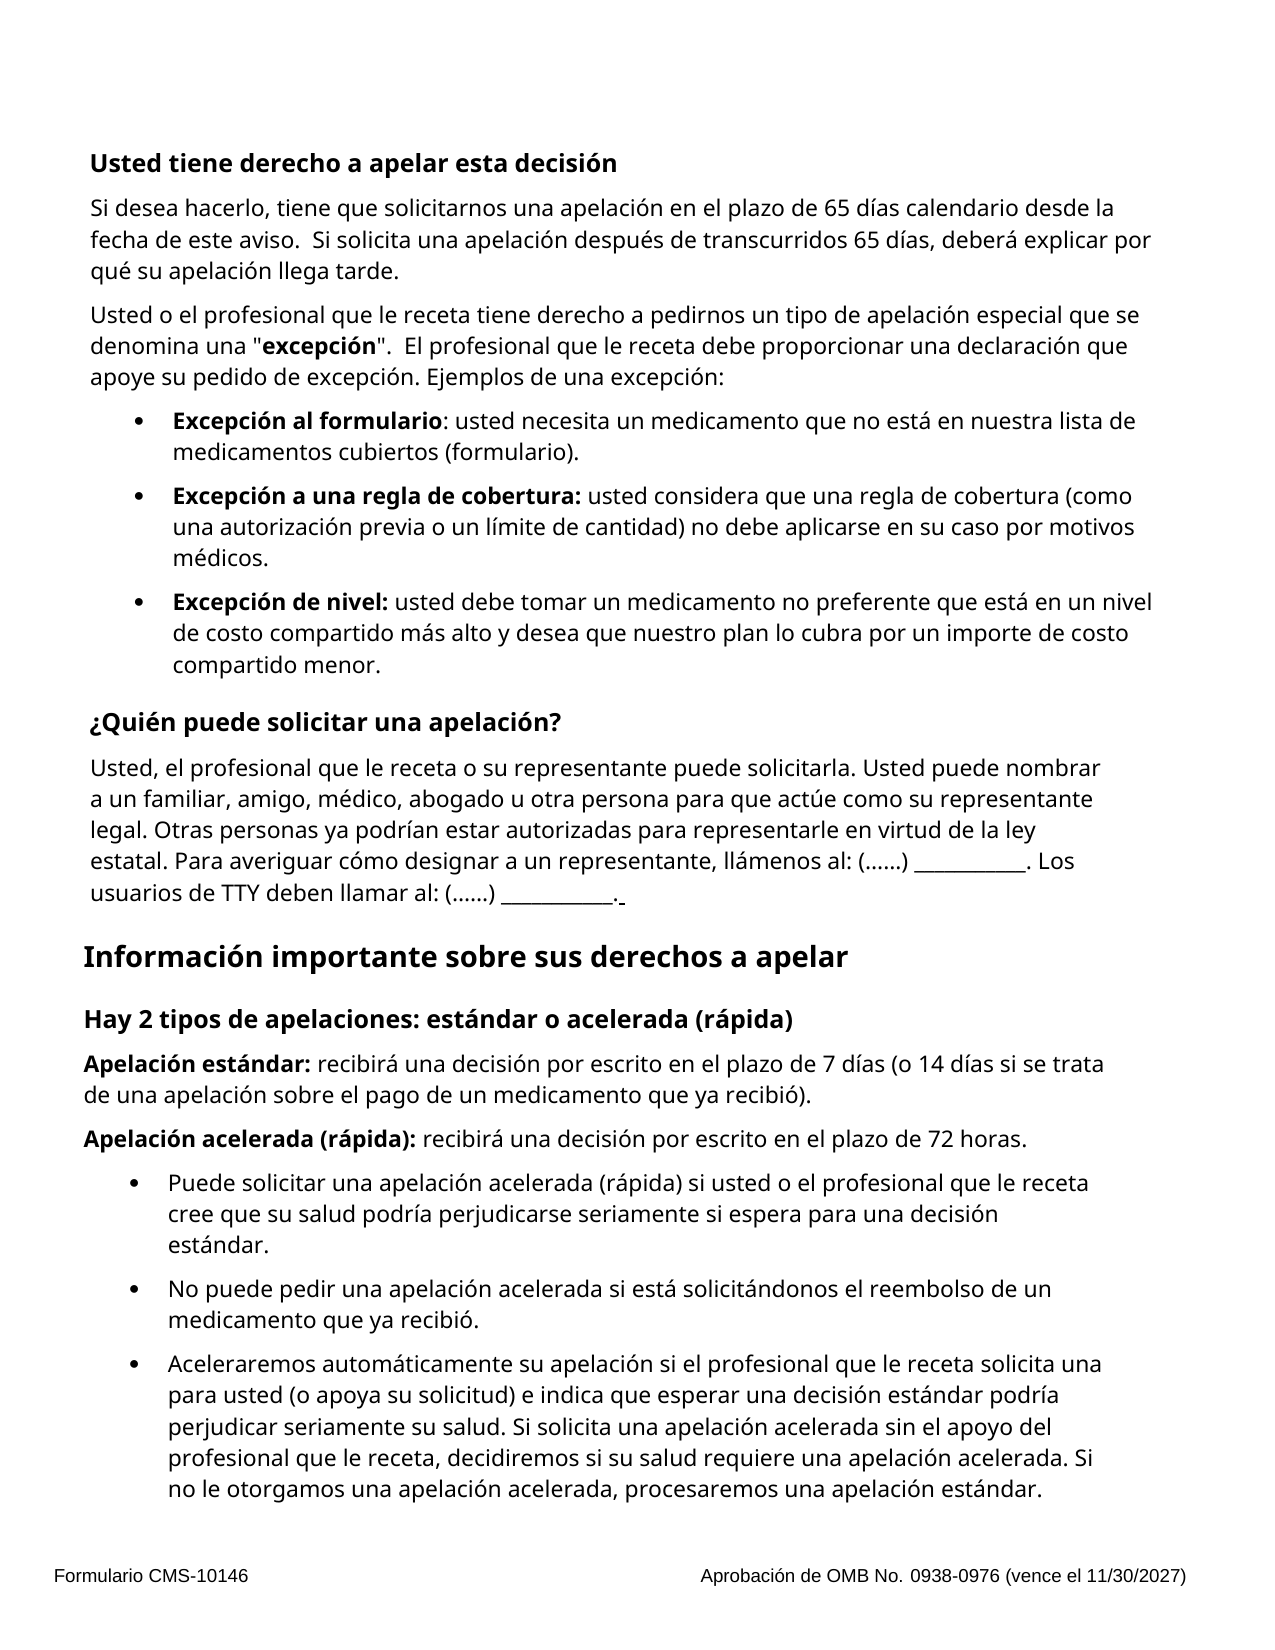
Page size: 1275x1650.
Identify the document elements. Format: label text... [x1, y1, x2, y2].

list Excepción al formulario: usted necesita un medicamento que no está en nuestra lista de medicamentos cubiertos (formulario). [135, 405, 1166, 467]
list Aceleraremos automáticamente su apelación si el profesional que le receta solicita una para usted (o apoya su solicitud) e indica que esperar una decisión estándar podría perjudicar seriamente su salud. Si solicita una apelación acelerada sin el apoyo del profesional que le receta, decidiremos si su salud requiere una apelación acelerada. Si no le otorgamos una apelación acelerada, procesaremos una apelación estándar. [130, 1348, 1105, 1504]
list Excepción a una regla de cobertura: usted considera que una regla de cobertura (como una autorización previa o un límite de cantidad) no debe aplicarse en su caso por motivos médicos. [135, 480, 1166, 574]
text Usted, el profesional que le receta o su representante puede solicitarla. Usted puede nombrar a un familiar, amigo, médico, abogado u otra persona para que actúe como su representante legal. Otras personas ya podrían estar autorizadas para representarle en virtud de la ley estatal. Para averiguar cómo designar a un representante, llámenos al: (……) ___________. Los usuarios de TTY deben llamar al: (……) ___________. [90, 751, 1104, 908]
text Usted tiene derecho a apelar esta decisión [89, 146, 1111, 180]
text Si desea hacerlo, tiene que solicitarnos una apelación en el plazo de 65 días calendario desde la fecha de este aviso. Si solicita una apelación después de transcurridos 65 días, deberá explicar por qué su apelación llega tarde. [90, 192, 1171, 286]
text Hay 2 tipos de apelaciones: estándar o acelerada (rápida) [83, 1001, 1111, 1036]
text Usted o el profesional que le receta tiene derecho a pedirnos un tipo de apelación especial que se denomina una "excepción". El profesional que le receta debe proporcionar una declaración que apoye su pedido de excepción. Ejemplos de una excepción: [90, 299, 1166, 392]
list No puede pedir una apelación acelerada si está solicitándonos el reembolso de un medicamento que ya recibió. [130, 1273, 1105, 1336]
list Puede solicitar una apelación acelerada (rápida) si usted o el profesional que le receta cree que su salud podría perjudicarse seriamente si espera para una decisión estándar. [130, 1167, 1105, 1261]
text Apelación estándar: recibirá una decisión por escrito en el plazo de 7 días (o 14 días si se trata de una apelación sobre el pago de un medicamento que ya recibió). [83, 1048, 1105, 1111]
text Apelación acelerada (rápida): recibirá una decisión por escrito en el plazo de 72 horas. [83, 1123, 1105, 1154]
text ¿Quién puede solicitar una apelación? [89, 705, 1111, 739]
text Información importante sobre sus derechos a apelar [83, 937, 1171, 976]
list Excepción de nivel: usted debe tomar un medicamento no preferente que está en un nivel de costo compartido más alto y desea que nuestro plan lo cubra por un importe de costo compartido menor. [135, 586, 1166, 680]
